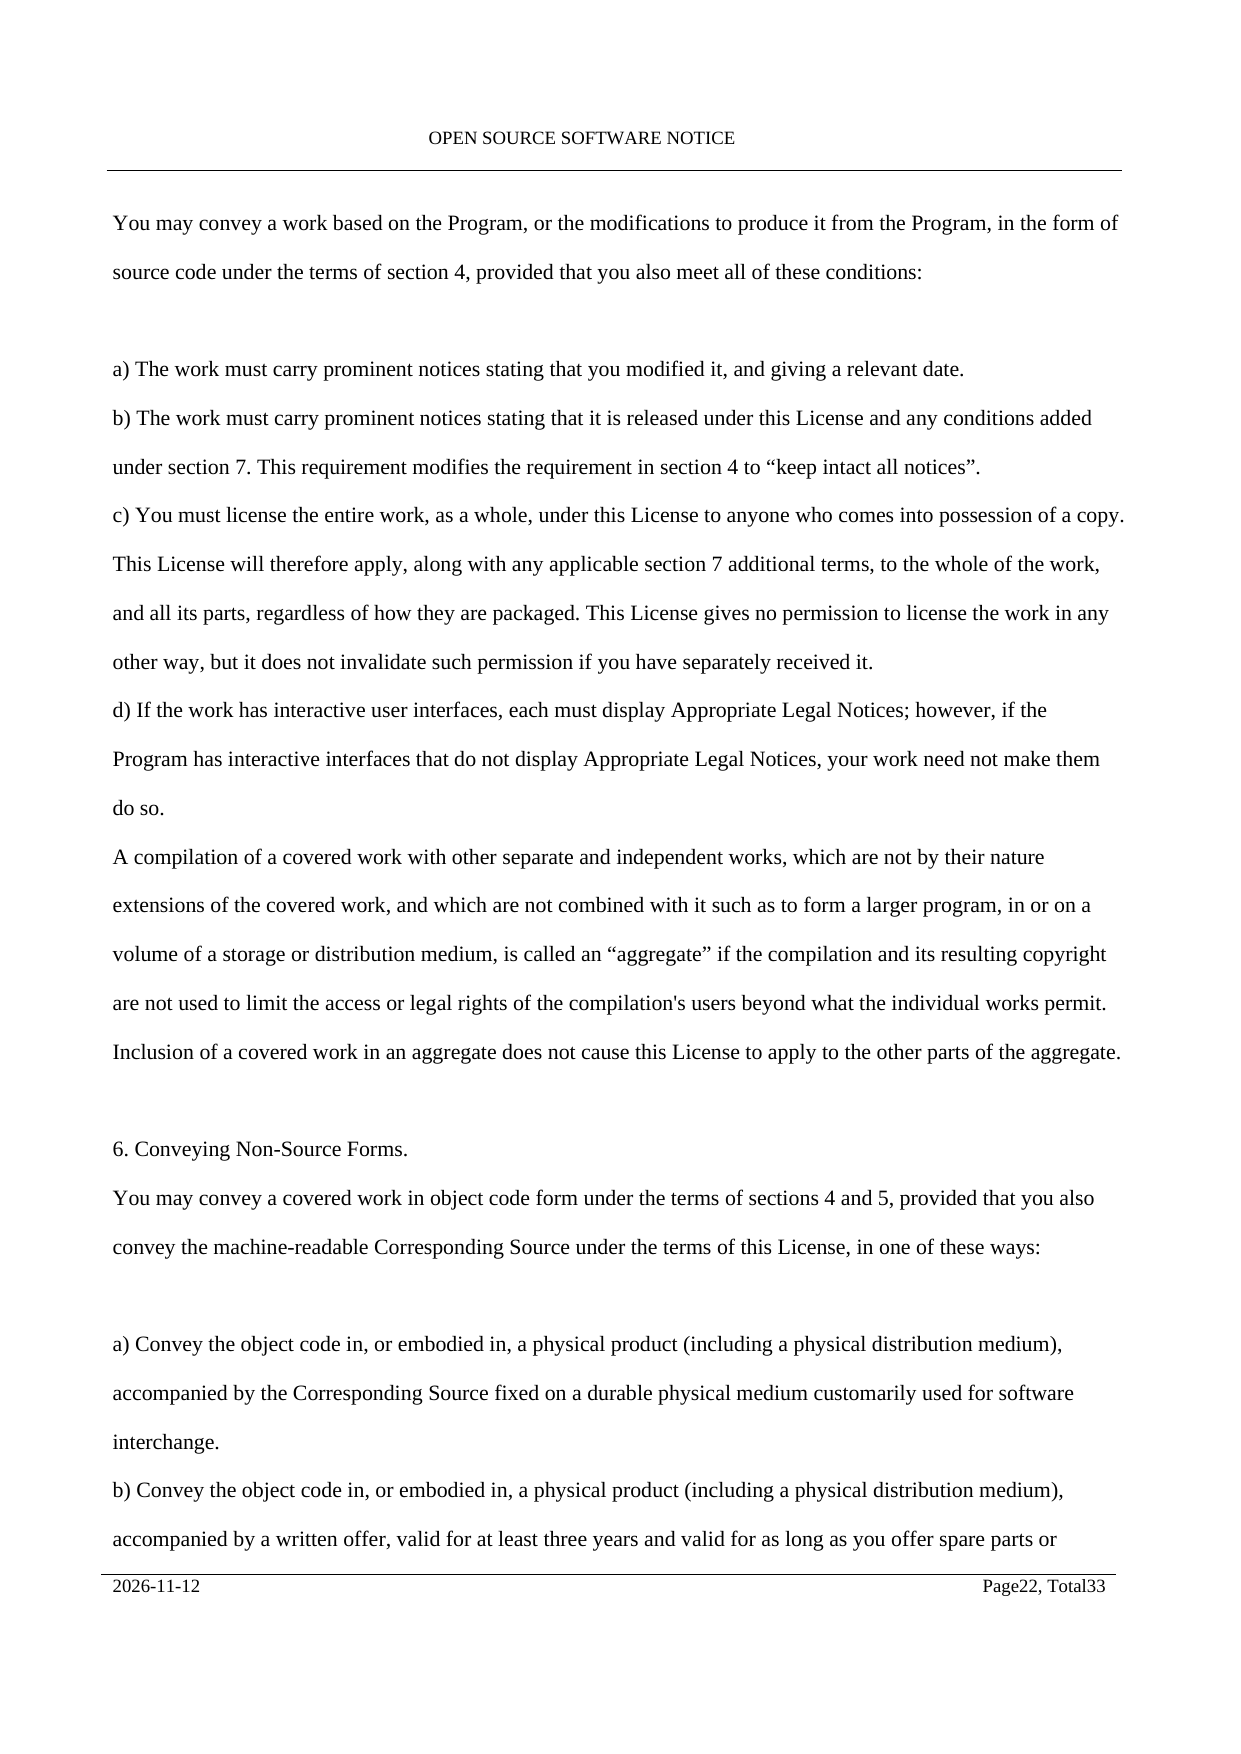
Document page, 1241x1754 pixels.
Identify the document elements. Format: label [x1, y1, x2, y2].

text [112, 206, 1128, 1555]
